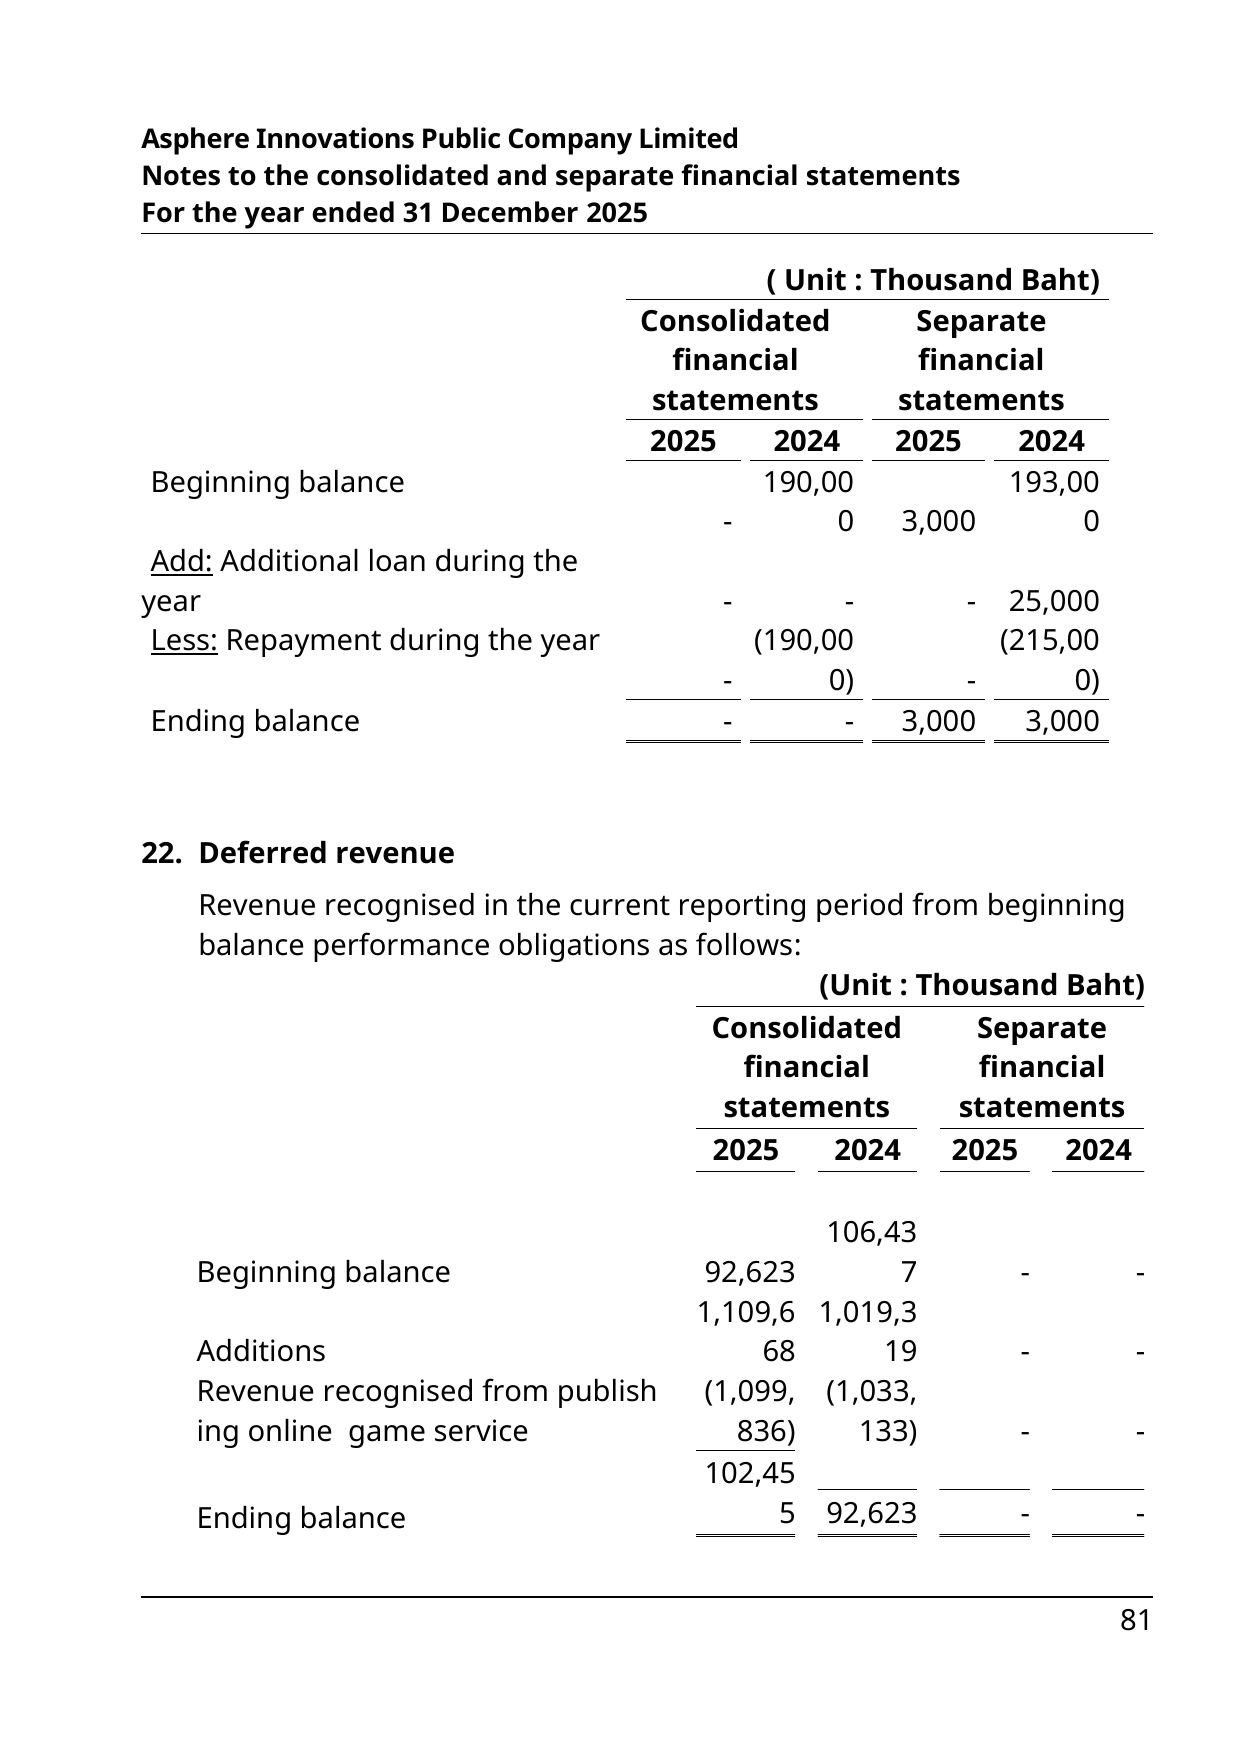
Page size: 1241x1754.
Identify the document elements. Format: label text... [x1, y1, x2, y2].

list Deferred revenue [141, 832, 1153, 872]
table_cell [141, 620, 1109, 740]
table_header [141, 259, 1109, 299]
text Revenue recognised in the current reporting period from beginning balance performance obligations as follows: [198, 885, 1144, 964]
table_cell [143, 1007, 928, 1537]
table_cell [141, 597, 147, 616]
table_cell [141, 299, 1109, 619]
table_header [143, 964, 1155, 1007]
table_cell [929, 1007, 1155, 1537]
